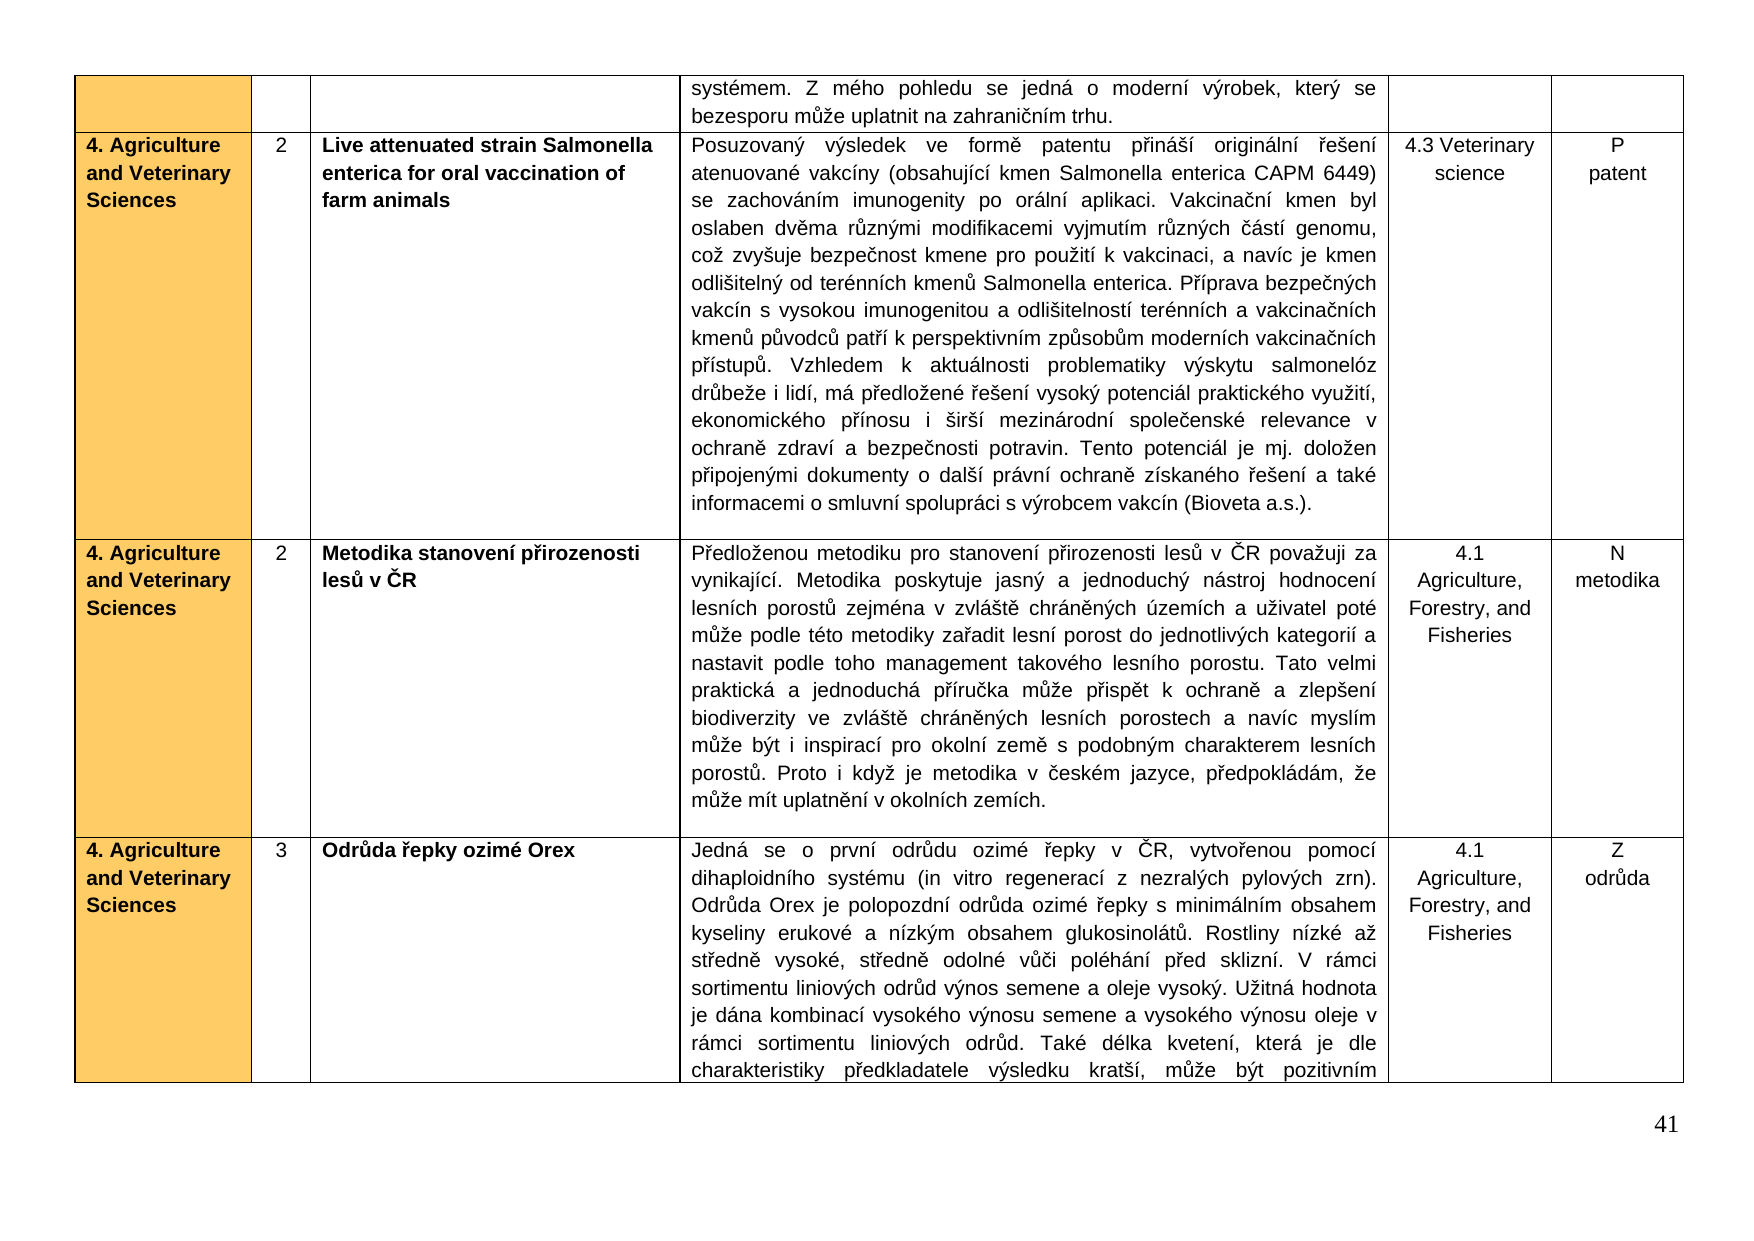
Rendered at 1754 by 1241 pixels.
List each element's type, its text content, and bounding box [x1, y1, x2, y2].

table_cell 4.3 Veterinary science [1389, 133, 1551, 539]
table_cell 3 [252, 838, 310, 1082]
table_cell Posuzovaný výsledek ve formě patentu přináší originální řešení atenuované vakcíny (obsahující kmen Salmonella enterica CAPM 6449) se zachováním imunogenity po orální aplikaci. Vakcinační kmen byl oslaben dvěma různými modifikacemi vyjmutím různých částí genomu, což zvyšuje bezpečnost kmene pro použití k vakcinaci, a navíc je kmen odlišitelný od terénních kmenů Salmonella enterica. Příprava bezpečných vakcín s vysokou imunogenitou a odlišitelností terénních a vakcinačních kmenů původců patří k perspektivním způsobům moderních vakcinačních přístupů. Vzhledem k aktuálnosti problematiky výskytu salmonelóz drůbeže i lidí, má předložené řešení vysoký potenciál praktického využití, ekonomického přínosu i širší mezinárodní společenské relevance v ochraně zdraví a bezpečnosti potravin. Tento potenciál je mj. doložen připojenými dokumenty o další právní ochraně získaného řešení a také informacemi o smluvní spolupráci s výrobcem vakcín (Bioveta a.s.). [681, 133, 1388, 539]
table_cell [311, 76, 679, 132]
table_cell Live attenuated strain Salmonella enterica for oral vaccination of farm animals [311, 133, 679, 539]
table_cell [76, 838, 251, 1082]
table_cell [1552, 76, 1683, 132]
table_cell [1389, 838, 1551, 1082]
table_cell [311, 838, 679, 1082]
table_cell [681, 76, 1388, 132]
table_cell Předloženou metodiku pro stanovení přirozenosti lesů v ČR považuji za vynikající. Metodika poskytuje jasný a jednoduchý nástroj hodnocení lesních porostů zejména v zvláště chráněných územích a uživatel poté může podle této metodiky zařadit lesní porost do jednotlivých kategorií a nastavit podle toho management takového lesního porostu. Tato velmi praktická a jednoduchá příručka může přispět k ochraně a zlepšení biodiverzity ve zvláště chráněných lesních porostech a navíc myslím může být i inspirací pro okolní země s podobným charakterem lesních porostů. Proto i když je metodika v českém jazyce, předpokládám, že může mít uplatnění v okolních zemích. [681, 540, 1388, 837]
table_cell 2 [252, 76, 310, 132]
table_cell 4.1 Agriculture, Forestry, and Fisheries [1389, 540, 1551, 837]
table_cell N metodika [1552, 540, 1683, 837]
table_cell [1389, 76, 1551, 132]
table_cell Z odrůda [1552, 838, 1683, 1082]
table_cell 4. Agriculture and Veterinary Sciences [76, 133, 251, 539]
table_cell 4. Agriculture and Veterinary Sciences [76, 540, 251, 837]
table_cell Metodika stanovení přirozenosti lesů v ČR [311, 540, 679, 837]
table_cell P patent [1552, 133, 1683, 539]
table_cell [681, 838, 1388, 1082]
table_cell 2 [252, 540, 310, 837]
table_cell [76, 76, 251, 132]
table_cell 2 [252, 133, 310, 539]
